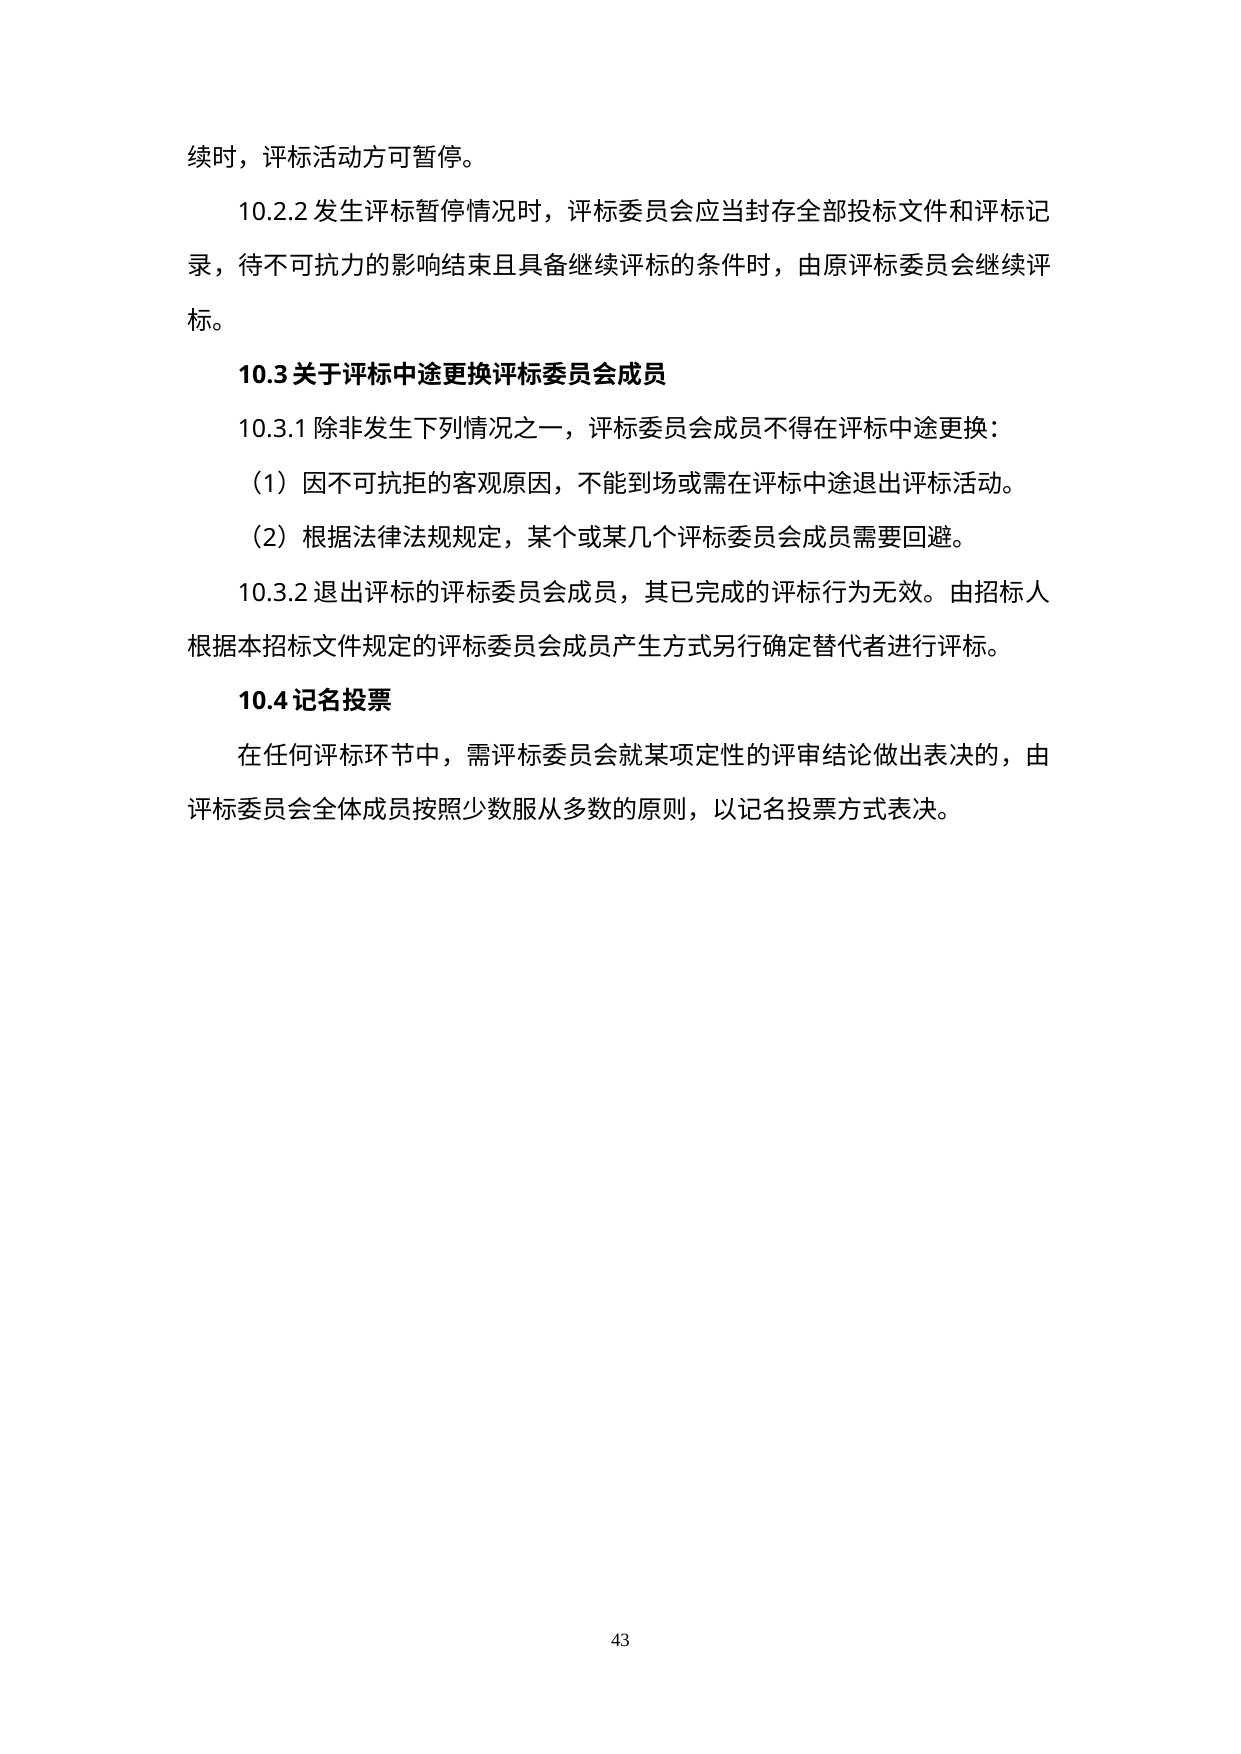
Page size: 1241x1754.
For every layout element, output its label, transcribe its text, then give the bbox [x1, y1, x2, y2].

text 10.3.2退出评标的评标委员会成员，其已完成的评标行为无效。由招标人根据本招标文件规定的评标委员会成员产生方式另行确定替代者进行评标。 [187, 572, 1053, 663]
text （1）因不可抗拒的客观原因，不能到场或需在评标中途退出评标活动。 [187, 463, 1053, 499]
text （2）根据法律法规规定，某个或某几个评标委员会成员需要回避。 [187, 518, 1053, 554]
text 10.4记名投票 [187, 681, 1053, 717]
text 10.3.1除非发生下列情况之一，评标委员会成员不得在评标中途更换： [187, 409, 1053, 445]
text 在任何评标环节中，需评标委员会就某项定性的评审结论做出表决的，由评标委员会全体成员按照少数服从多数的原则，以记名投票方式表决。 [187, 735, 1053, 826]
text 10.2.2发生评标暂停情况时，评标委员会应当封存全部投标文件和评标记录，待不可抗力的影响结束且具备继续评标的条件时，由原评标委员会继续评标。 [187, 191, 1053, 336]
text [187, 137, 1053, 173]
text 10.3关于评标中途更换评标委员会成员 [187, 354, 1053, 391]
